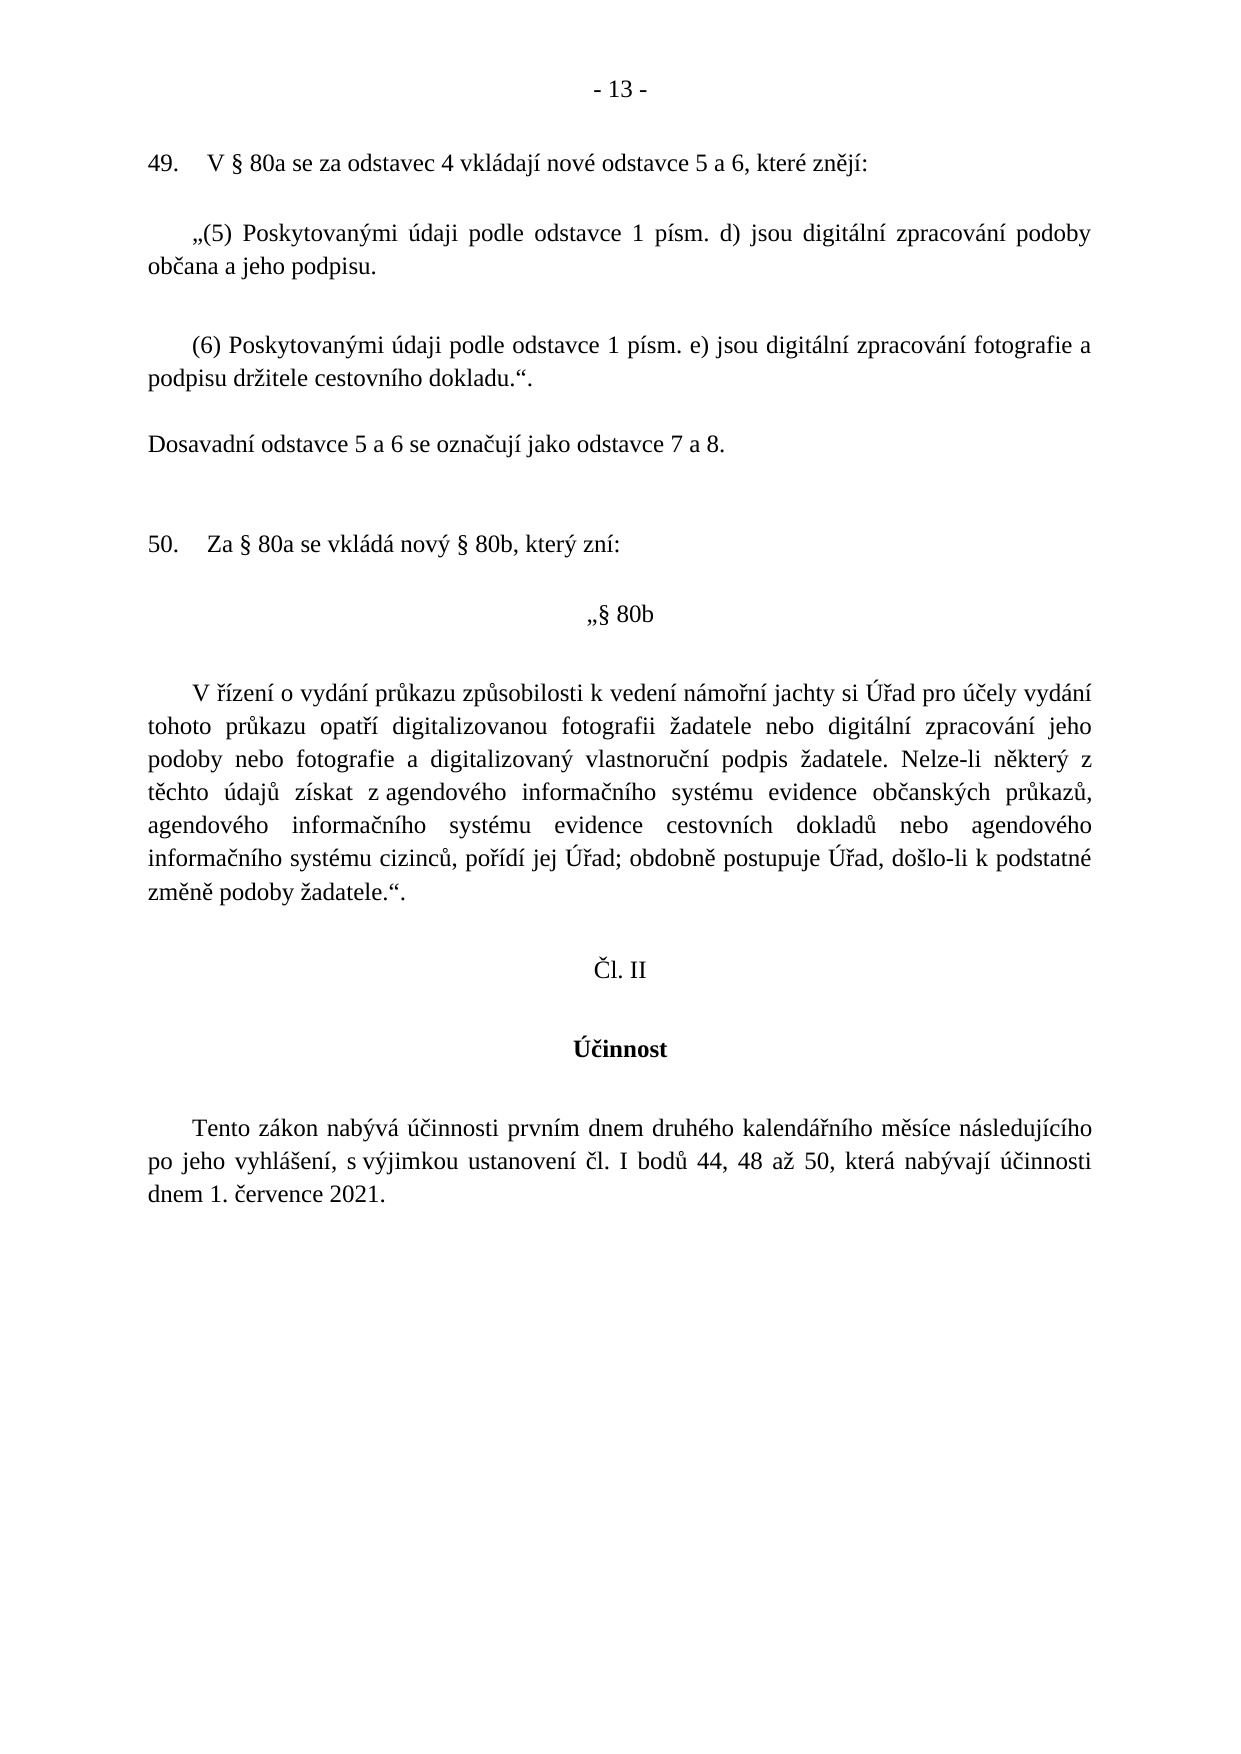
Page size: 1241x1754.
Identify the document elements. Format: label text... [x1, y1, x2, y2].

text (6) Poskytovanými údaji podle odstavce 1 písm. e) jsou digitální zpracování fotografie a podpisu držitele cestovního dokladu.“. [148, 330, 1093, 392]
text Čl. II [148, 955, 1093, 984]
text V § 80a se za odstavec 4 vkládají nové odstavce 5 a 6, které znějí: [148, 148, 1093, 176]
text Dosavadní odstavce 5 a 6 se označují jako odstavce 7 a 8. [148, 429, 1093, 458]
text V řízení o vydání průkazu způsobilosti k vedení námořní jachty si Úřad pro účely vydání tohoto průkazu opatří digitalizovanou fotografii žadatele nebo digitální zpracování jeho podoby nebo fotografie a digitalizovaný vlastnoruční podpis žadatele. Nelze-li některý z těchto údajů získat z agendového informačního systému evidence občanských průkazů, agendového informačního systému evidence cestovních dokladů nebo agendového informačního systému cizinců, pořídí jej Úřad; obdobně postupuje Úřad, došlo-li k podstatné změně podoby žadatele.“. [148, 678, 1093, 905]
text Za § 80a se vkládá nový § 80b, který zní: [148, 529, 1093, 558]
text „(5) Poskytovanými údaji podle odstavce 1 písm. d) jsou digitální zpracování podoby občana a jeho podpisu. [148, 218, 1093, 280]
text Tento zákon nabývá účinnosti prvním dnem druhého kalendářního měsíce následujícího po jeho vyhlášení, s výjimkou ustanovení čl. I bodů 44, 48 až 50, která nabývají účinnosti dnem 1. července 2021. [148, 1113, 1093, 1208]
text „§ 80b [148, 599, 1093, 628]
text Účinnost [148, 1034, 1093, 1063]
